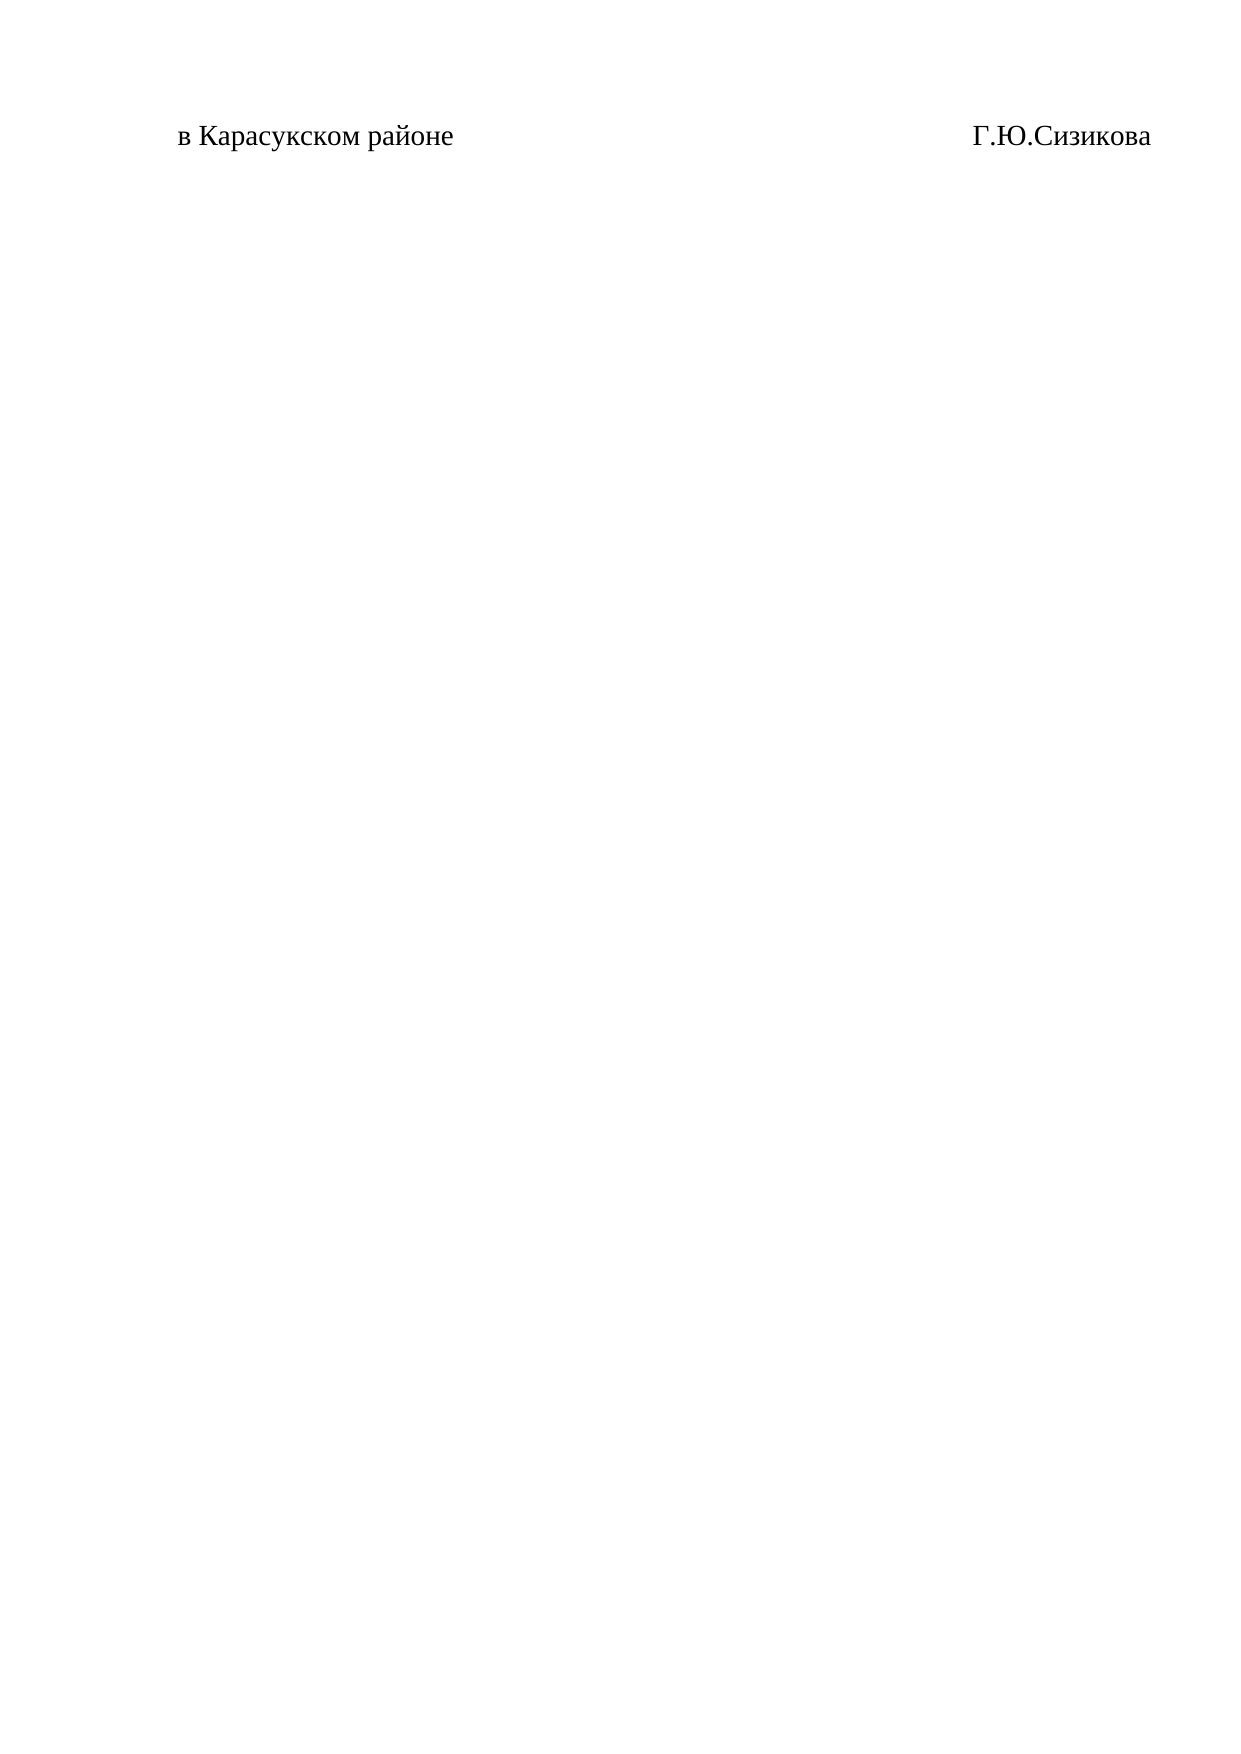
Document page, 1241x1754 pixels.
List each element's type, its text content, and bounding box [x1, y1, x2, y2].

text в Карасукском районе Г.Ю.Сизикова [177, 118, 1152, 152]
